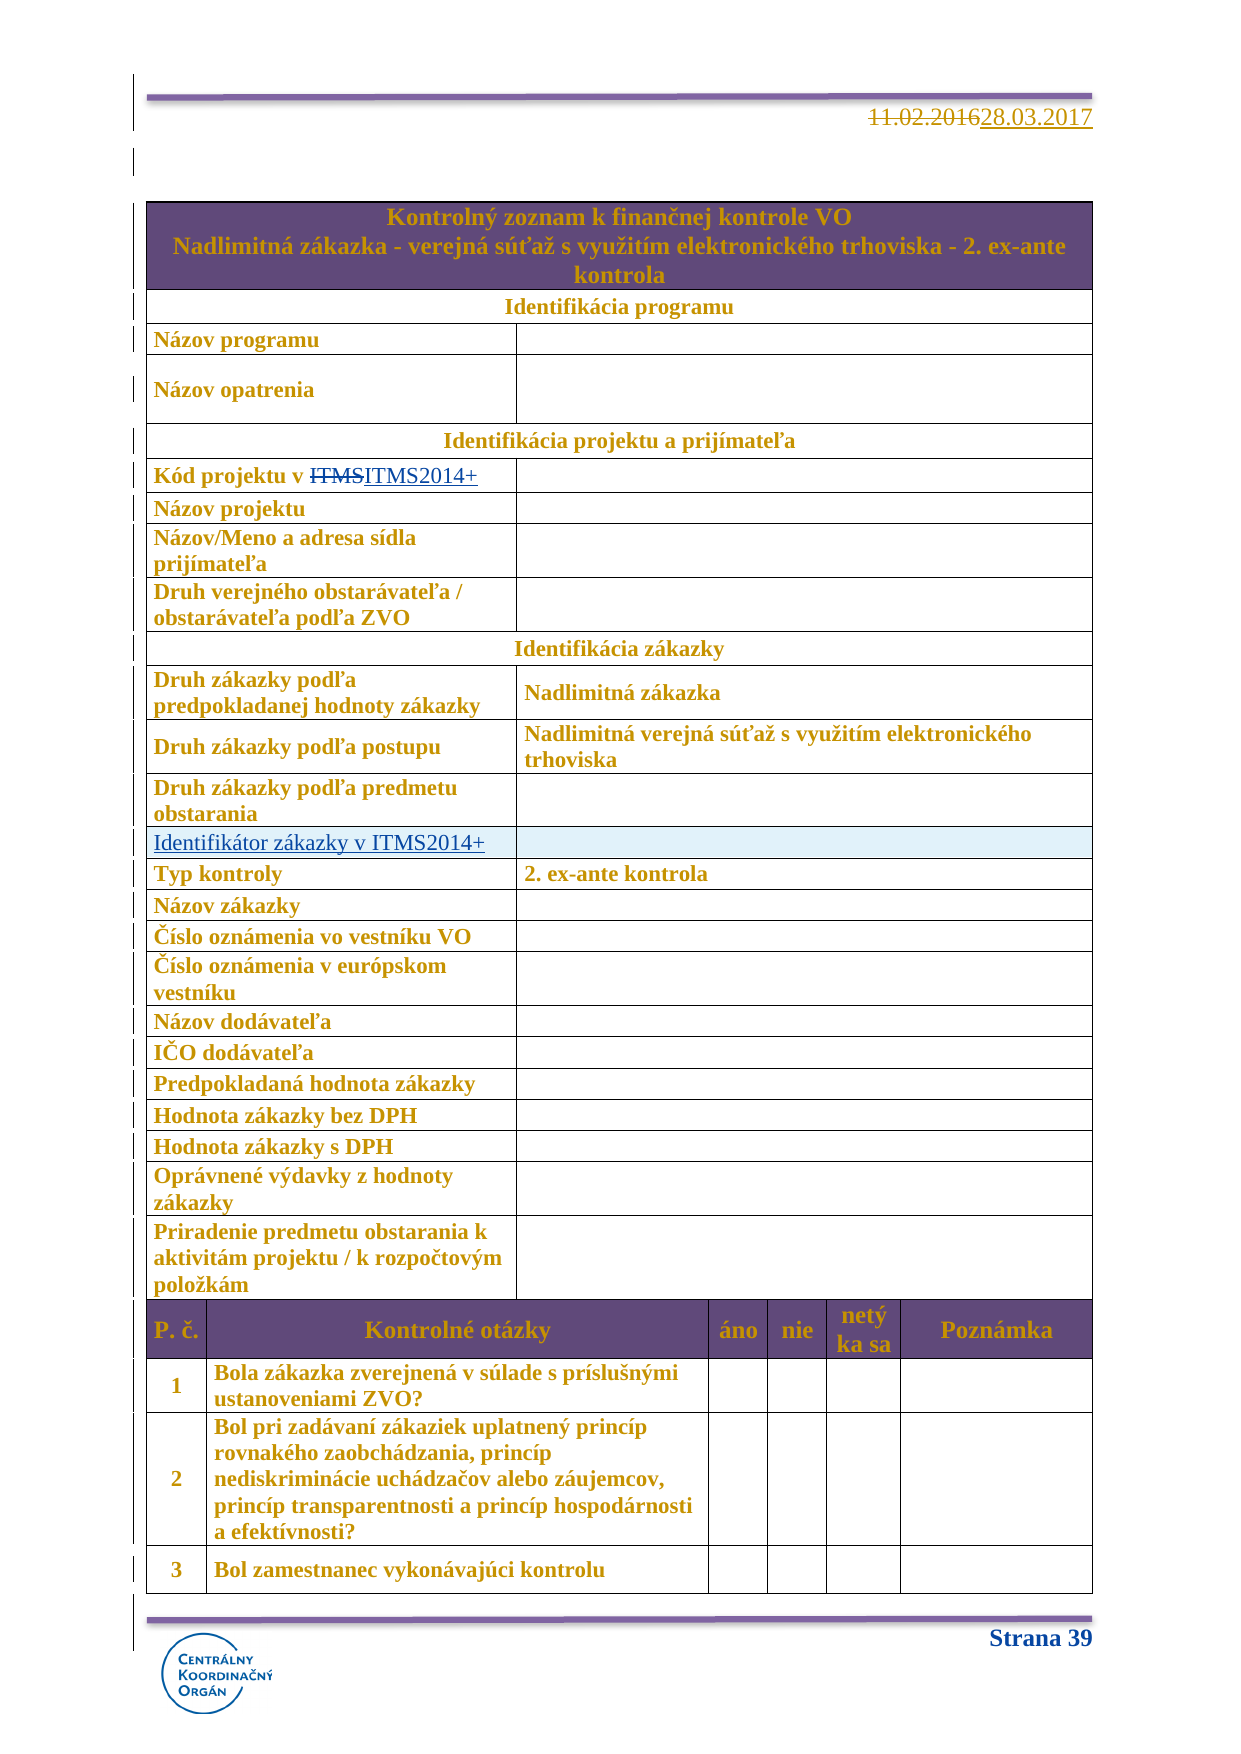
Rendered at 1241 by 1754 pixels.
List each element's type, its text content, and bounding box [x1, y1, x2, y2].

table_cell Názov zákazky [147, 890, 516, 920]
table_cell [517, 1216, 1092, 1299]
table_cell [517, 524, 1092, 577]
table_cell Názov programu [147, 324, 516, 354]
table_cell 2 [147, 1413, 206, 1544]
table_cell Kontrolné otázky [207, 1300, 708, 1358]
table_cell 1 [147, 1359, 206, 1412]
table_cell [517, 952, 1092, 1005]
table_cell P. č. [147, 1300, 206, 1358]
table_cell [517, 324, 1092, 354]
table_cell Oprávnené výdavky z hodnoty zákazky [147, 1162, 516, 1215]
table_cell Druh zákazky podľa predmetu obstarania [147, 774, 516, 826]
table_cell Druh verejného obstarávateľa / obstarávateľa podľa ZVO [147, 578, 516, 631]
table_cell [517, 1069, 1092, 1099]
table_cell [517, 459, 1092, 492]
table_cell [517, 774, 1092, 826]
table_cell Predpokladaná hodnota zákazky [147, 1069, 516, 1099]
table_cell [517, 1006, 1092, 1036]
table_cell Druh zákazky podľa postupu [147, 720, 516, 772]
table_cell Poznámka [901, 1300, 1092, 1358]
table_cell [709, 1546, 767, 1593]
table_cell [827, 1359, 900, 1412]
table_header Kontrolný zoznam k finančnej kontrole VO Nadlimitná zákazka - verejná súťaž s využitím elektronického trhoviska - 2. ex-ante kontrola [147, 203, 1092, 289]
table_cell netýka sa [827, 1300, 900, 1358]
table_cell Číslo oznámenia v európskom vestníku [147, 952, 516, 1005]
table_cell Názov dodávateľa [147, 1006, 516, 1036]
table_cell [517, 578, 1092, 631]
table_cell Druh zákazky podľa predpokladanej hodnoty zákazky [147, 666, 516, 719]
table_cell Názov opatrenia [147, 355, 516, 423]
table_cell Typ kontroly [147, 859, 516, 889]
table_cell nie [768, 1300, 826, 1358]
table_cell [709, 1413, 767, 1544]
picture [159, 1631, 272, 1713]
table_cell [517, 1131, 1092, 1161]
table_cell [517, 493, 1092, 523]
table_cell Identifikácia zákazky [147, 632, 1092, 665]
table_cell Identifikácia projektu a prijímateľa [147, 424, 1092, 457]
table_cell [901, 1359, 1092, 1412]
table_cell Hodnota zákazky bez DPH [147, 1100, 516, 1130]
table_cell [827, 1413, 900, 1544]
table_cell Bol pri zadávaní zákaziek uplatnený princíp rovnakého zaobchádzania, princíp nediskriminácie uchádzačov alebo záujemcov, princíp transparentnosti a princíp hospodárnosti a efektívnosti? [207, 1413, 708, 1544]
table_cell [901, 1546, 1092, 1593]
table_cell 2. ex-ante kontrola [517, 859, 1092, 889]
table_cell Názov projektu [147, 493, 516, 523]
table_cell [207, 1546, 708, 1593]
table_cell [517, 355, 1092, 423]
table_cell [517, 1162, 1092, 1215]
table_cell Identifikácia programu [147, 290, 1092, 323]
table_cell IČO dodávateľa [147, 1037, 516, 1067]
table_cell [768, 1546, 826, 1593]
table_cell [517, 1037, 1092, 1067]
table_cell [517, 890, 1092, 920]
table_cell [709, 1359, 767, 1412]
table_cell Nadlimitná zákazka [517, 666, 1092, 719]
table_cell Kód projektu v [147, 459, 516, 492]
table_cell [517, 1100, 1092, 1130]
table_cell [768, 1413, 826, 1544]
table_cell [768, 1359, 826, 1412]
table_cell Bola zákazka zverejnená v súlade s príslušnými ustanoveniami ZVO? [207, 1359, 708, 1412]
table_cell [901, 1413, 1092, 1544]
table_cell Číslo oznámenia vo vestníku VO [147, 921, 516, 951]
table_cell Hodnota zákazky s DPH [147, 1131, 516, 1161]
table_cell Priradenie predmetu obstarania k aktivitám projektu / k rozpočtovým položkám [147, 1216, 516, 1299]
table_cell [827, 1546, 900, 1593]
table_cell [517, 921, 1092, 951]
table_cell 3 [147, 1546, 206, 1593]
table_cell Názov/Meno a adresa sídla prijímateľa [147, 524, 516, 577]
table_cell Nadlimitná verejná súťaž s využitím elektronického trhoviska [517, 720, 1092, 772]
table_cell áno [709, 1300, 767, 1358]
